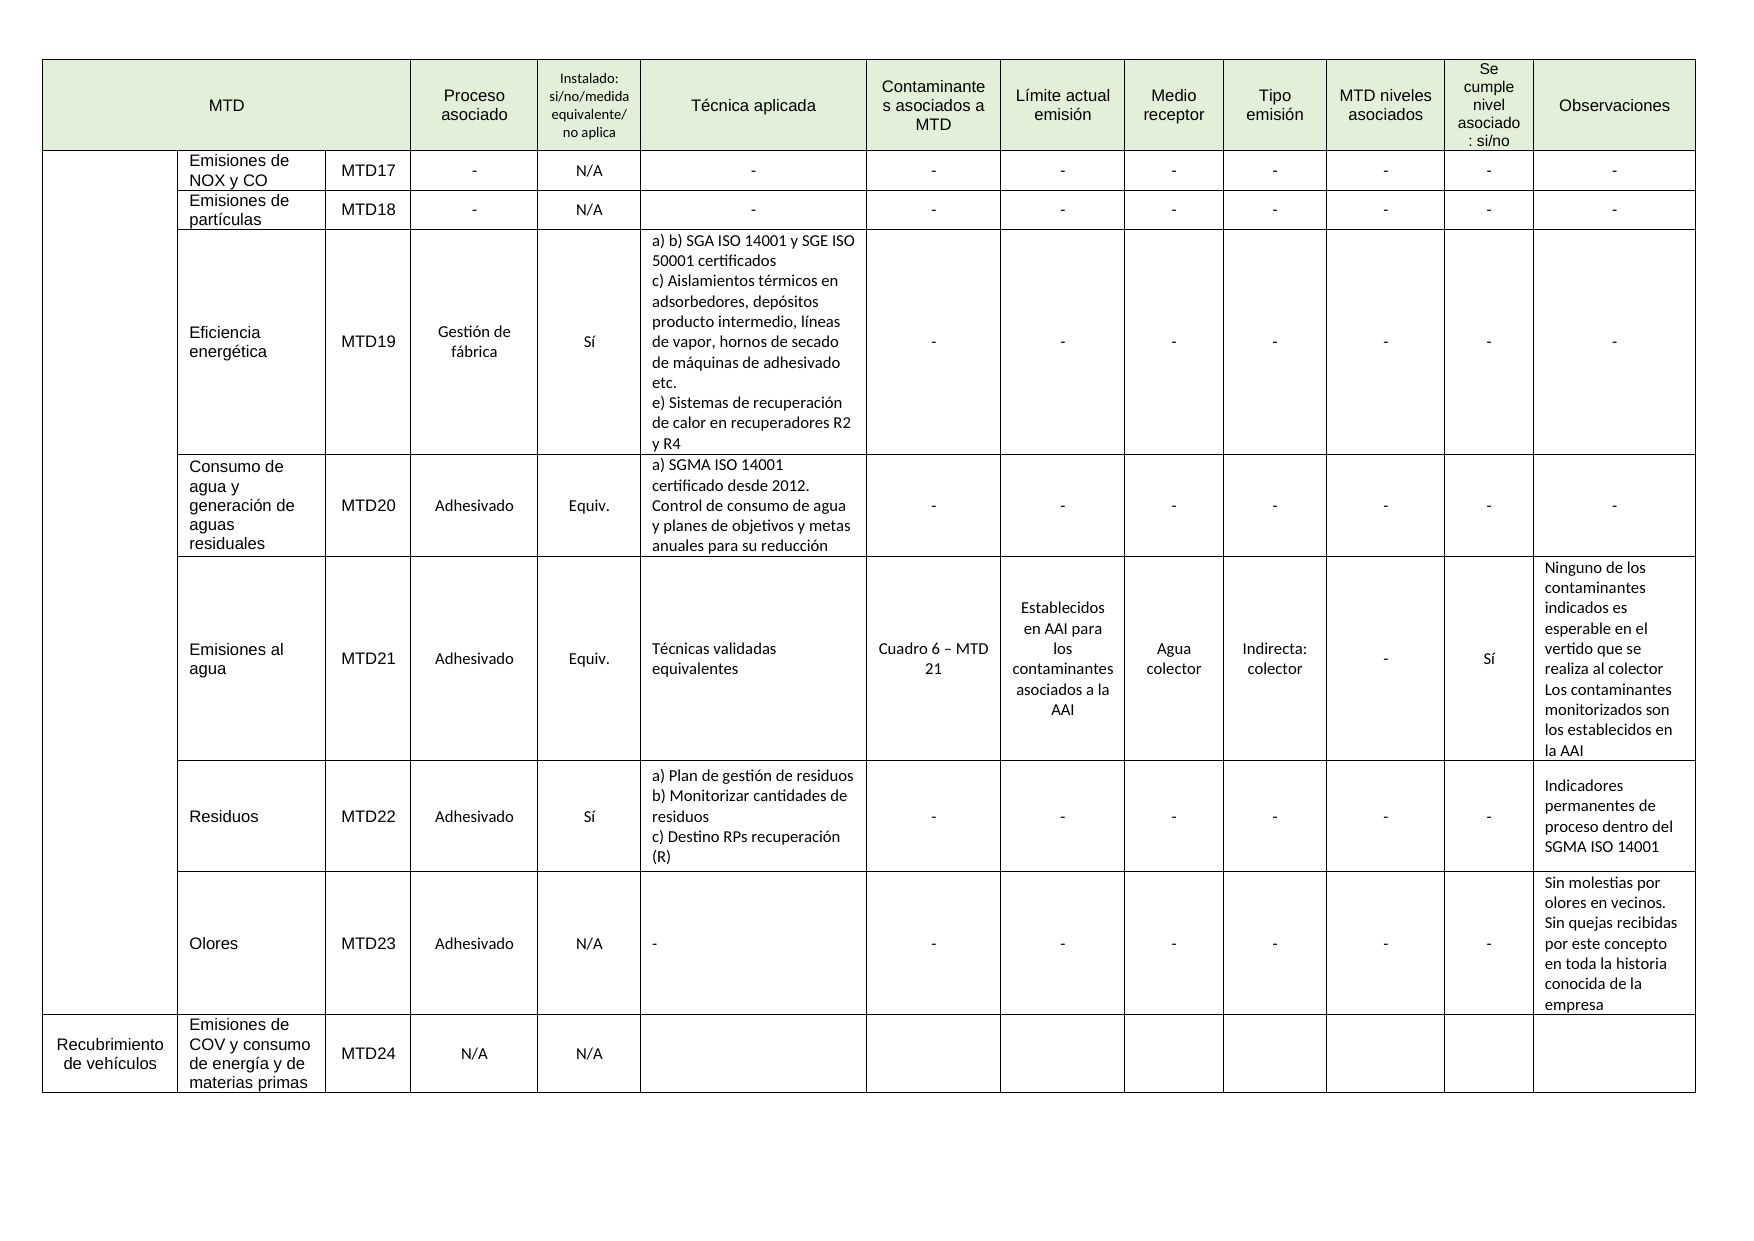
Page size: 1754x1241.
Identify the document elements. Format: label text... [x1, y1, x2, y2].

table_cell [1534, 1015, 1695, 1092]
table_cell MTD20 [326, 455, 410, 556]
table_cell - [1125, 151, 1223, 189]
table_cell Emisiones al agua [178, 557, 325, 760]
table_header Se cumple nivel asociado: si/no [1445, 60, 1533, 150]
table_cell MTD17 [326, 151, 410, 189]
table_cell Adhesivado [411, 872, 537, 1014]
table_cell MTD24 [326, 1015, 410, 1092]
table_cell Sin molestias por olores en vecinos. Sin quejas recibidas por este concepto en toda la historia conocida de la empresa [1534, 872, 1695, 1014]
table_header MTD niveles asociados [1327, 60, 1444, 150]
table_header Contaminantes asociados a MTD [867, 60, 1000, 150]
table_header MTD [43, 60, 410, 150]
table_cell Sí [538, 230, 640, 453]
table_cell [1224, 1015, 1326, 1092]
table_header Proceso asociado [411, 60, 537, 150]
table_cell - [1001, 151, 1124, 189]
table_cell - [1327, 151, 1444, 189]
table_cell - [1125, 455, 1223, 556]
table_cell - [867, 455, 1000, 556]
table_cell MTD18 [326, 191, 410, 229]
table_cell - [1001, 761, 1124, 871]
table_cell Emisiones de COV y consumo de energía y de materias primas [178, 1015, 325, 1092]
table_cell - [867, 872, 1000, 1014]
table_cell - [1125, 872, 1223, 1014]
table_cell - [1445, 761, 1533, 871]
table_cell Emisiones de partículas [178, 191, 325, 229]
table_header Instalado: si/no/medida equivalente/ no aplica [538, 60, 640, 150]
table_cell Adhesivado [411, 455, 537, 556]
table_cell - [1534, 151, 1695, 189]
table_cell Adhesivado [411, 761, 537, 871]
table_cell - [1125, 761, 1223, 871]
table_cell - [867, 151, 1000, 189]
table_cell - [1445, 191, 1533, 229]
table_cell Establecidos en AAI para los contaminantes asociados a la AAI [1001, 557, 1124, 760]
table_header Observaciones [1534, 60, 1695, 150]
table_cell Equiv. [538, 557, 640, 760]
table_header Tipo emisión [1224, 60, 1326, 150]
table_cell MTD19 [326, 230, 410, 453]
table_cell - [1327, 191, 1444, 229]
table_cell Gestión de fábrica [411, 230, 537, 453]
table_cell - [1224, 230, 1326, 453]
table_cell [1445, 1015, 1533, 1092]
table_cell - [1001, 230, 1124, 453]
table_cell - [641, 872, 866, 1014]
table_cell Indicadores permanentes de proceso dentro del SGMA ISO 14001 [1534, 761, 1695, 871]
table_header Medio receptor [1125, 60, 1223, 150]
table_cell - [1125, 230, 1223, 453]
table_cell Recubrimiento de vehículos [43, 1015, 177, 1092]
table_cell a) b) SGA ISO 14001 y SGE ISO 50001 certificados c) Aislamientos térmicos en adsorbedores, depósitos producto intermedio, líneas de vapor, hornos de secado de máquinas de adhesivado etc. e) Sistemas de recuperación de calor en recuperadores R2 y R4 [641, 230, 866, 453]
table_cell - [1327, 872, 1444, 1014]
table_cell MTD21 [326, 557, 410, 760]
table_cell - [641, 191, 866, 229]
table_cell - [1224, 761, 1326, 871]
table_cell Agua colector [1125, 557, 1223, 760]
table_cell a) Plan de gestión de residuos b) Monitorizar cantidades de residuos c) Destino RPs recuperación (R) [641, 761, 866, 871]
table_cell Adhesivado [411, 557, 537, 760]
table_cell Emisiones de NOX y CO [178, 151, 325, 189]
table_cell Ninguno de los contaminantes indicados es esperable en el vertido que se realiza al colector Los contaminantes monitorizados son los establecidos en la AAI [1534, 557, 1695, 760]
table_cell Residuos [178, 761, 325, 871]
table_cell - [867, 191, 1000, 229]
table_cell - [1445, 455, 1533, 556]
table_cell N/A [411, 1015, 537, 1092]
table_cell MTD23 [326, 872, 410, 1014]
table_cell - [1445, 230, 1533, 453]
table_cell Sí [1445, 557, 1533, 760]
table_cell - [1001, 191, 1124, 229]
table_header Técnica aplicada [641, 60, 866, 150]
table_cell - [411, 191, 537, 229]
table_cell - [1001, 455, 1124, 556]
table_cell [1001, 1015, 1124, 1092]
table_cell - [867, 230, 1000, 453]
table_cell - [1534, 191, 1695, 229]
table_cell - [867, 761, 1000, 871]
table_cell [867, 1015, 1000, 1092]
table_cell - [1327, 230, 1444, 453]
table_cell Consumo de agua y generación de aguas residuales [178, 455, 325, 556]
table_cell [1327, 1015, 1444, 1092]
table_cell Olores [178, 872, 325, 1014]
table_cell Indirecta: colector [1224, 557, 1326, 760]
table_cell - [1534, 230, 1695, 453]
table_cell - [1445, 872, 1533, 1014]
table_cell - [1534, 455, 1695, 556]
table_cell N/A [538, 151, 640, 189]
table_cell N/A [538, 872, 640, 1014]
table_cell [641, 1015, 866, 1092]
table_cell - [1224, 151, 1326, 189]
table_cell MTD22 [326, 761, 410, 871]
table_cell - [1327, 761, 1444, 871]
table_cell N/A [538, 191, 640, 229]
table_cell N/A [538, 1015, 640, 1092]
table_cell Equiv. [538, 455, 640, 556]
table_cell - [641, 151, 866, 189]
table_cell - [1224, 191, 1326, 229]
table_cell [1125, 1015, 1223, 1092]
table_header Límite actual emisión [1001, 60, 1124, 150]
table_cell - [1224, 455, 1326, 556]
table_cell - [1445, 151, 1533, 189]
table_cell - [1327, 557, 1444, 760]
table_cell - [1125, 191, 1223, 229]
table_cell - [1224, 872, 1326, 1014]
table_cell - [411, 151, 537, 189]
table_cell - [1001, 872, 1124, 1014]
table_cell a) SGMA ISO 14001 certificado desde 2012. Control de consumo de agua y planes de objetivos y metas anuales para su reducción [641, 455, 866, 556]
table_cell Eficiencia energética [178, 230, 325, 453]
table_cell Sí [538, 761, 640, 871]
table_cell Cuadro 6 – MTD 21 [867, 557, 1000, 760]
table_cell Técnicas validadas equivalentes [641, 557, 866, 760]
table_cell - [1327, 455, 1444, 556]
